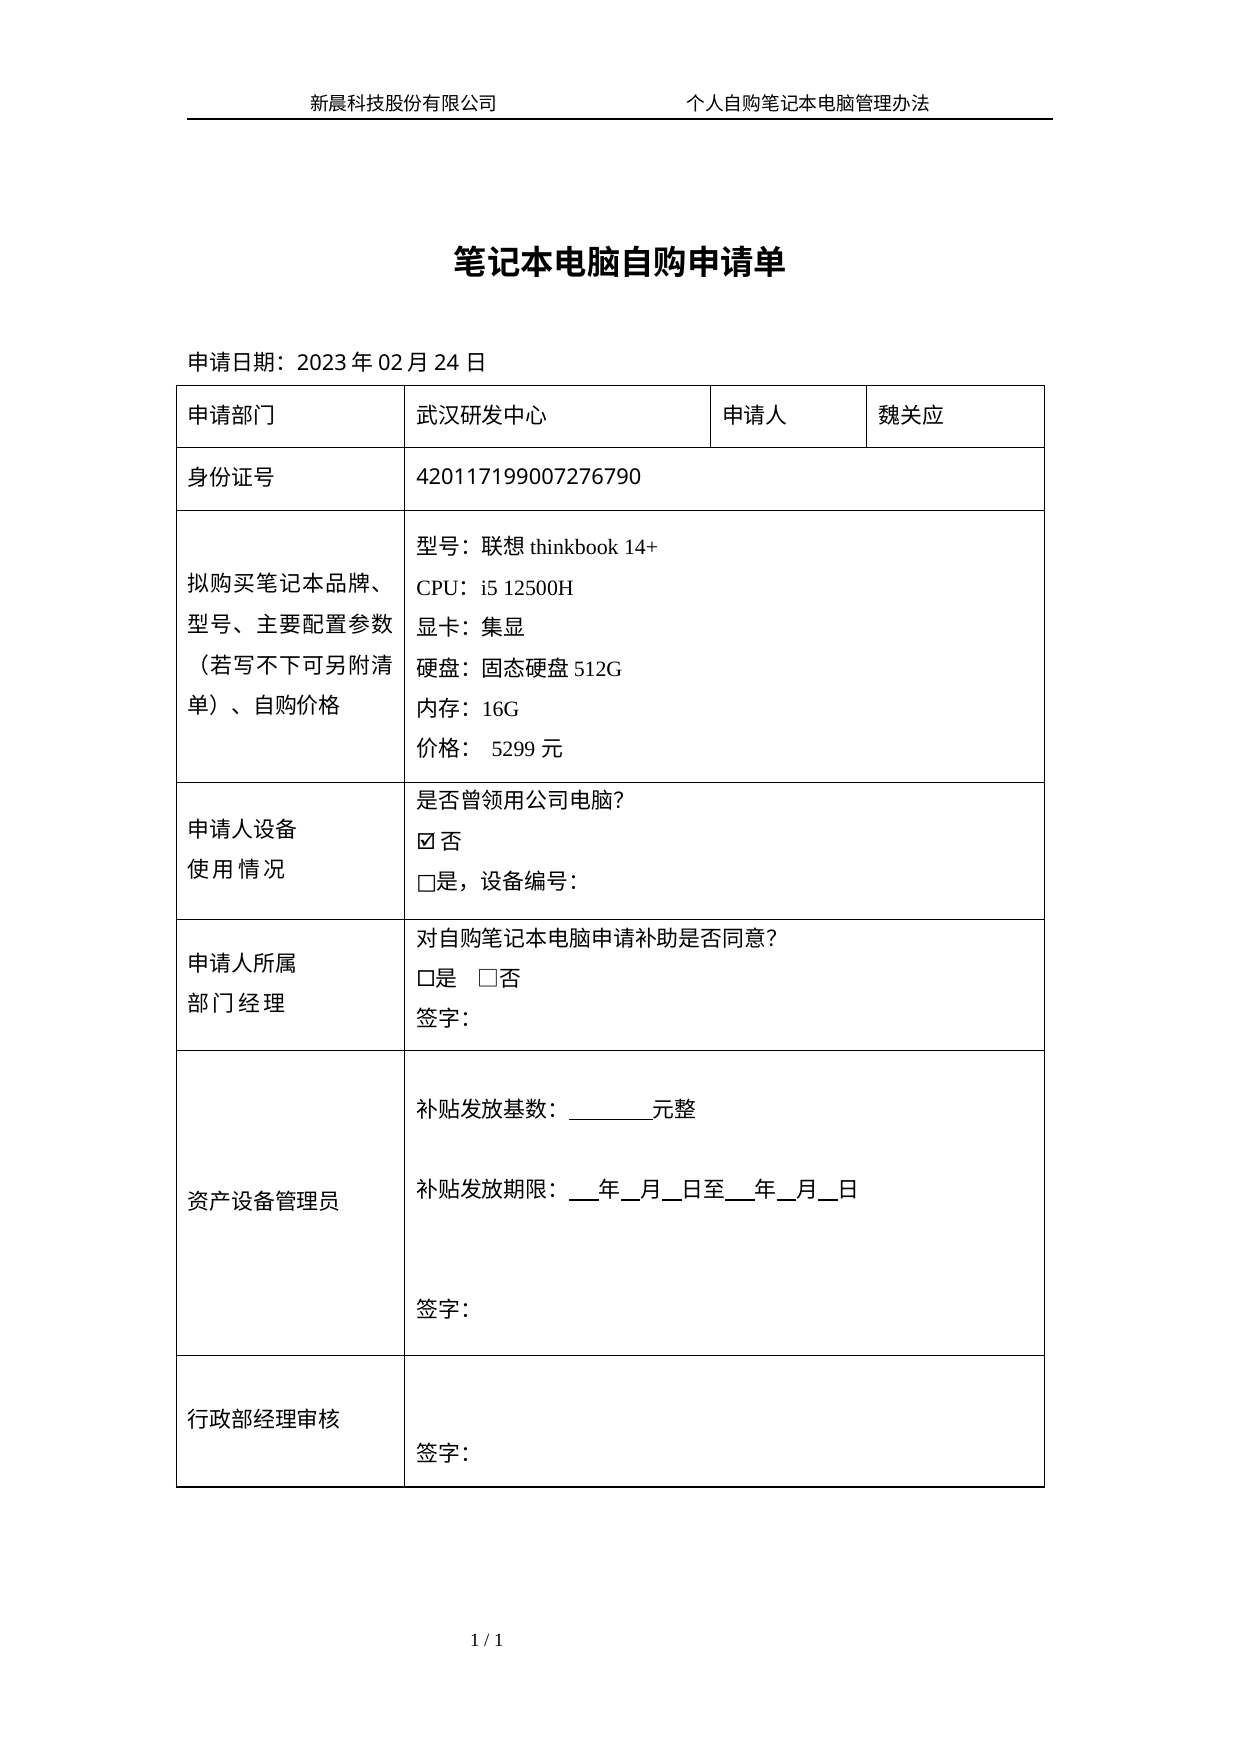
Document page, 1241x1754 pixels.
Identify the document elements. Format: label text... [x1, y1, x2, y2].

text 笔记本电脑自购申请单 [187, 228, 1053, 293]
table_header 武汉研发中心 [405, 386, 710, 447]
table_header 申请人 [711, 386, 866, 447]
table_cell 申请人设备 使用情况 [177, 783, 404, 919]
table_cell 420117199007276790 [405, 448, 1044, 510]
table_cell 资产设备管理员 [177, 1051, 404, 1355]
table_cell 补贴发放基数： 元整 补贴发放期限： 年 月 日至 年 月 日 签字： [405, 1051, 1044, 1355]
table_cell 型号：联想thinkbook 14+ CPU：i5 12500H 显卡：集显 硬盘：固态硬盘512G 内存：16G 价格： 5299 元 [405, 511, 1044, 782]
table_cell 身份证号 [177, 448, 404, 510]
table_cell 签字： [405, 1356, 1044, 1486]
text 申请日期：2023年 02月 24 日 [187, 344, 1053, 377]
table_cell 行政部经理审核 [177, 1356, 404, 1486]
table_cell 拟购买笔记本品牌、型号、主要配置参数（若写不下可另附清单）、自购价格 [177, 511, 404, 782]
table_cell 申请人所属 部门经理 [177, 920, 404, 1050]
table_cell 对自购笔记本电脑申请补助是否同意？ 是 □否 签字： [405, 920, 1044, 1050]
table_header 魏关应 [867, 386, 1044, 447]
table_header 申请部门 [177, 386, 404, 447]
table_cell 是否曾领用公司电脑？ 否 □是，设备编号： [405, 783, 1044, 919]
